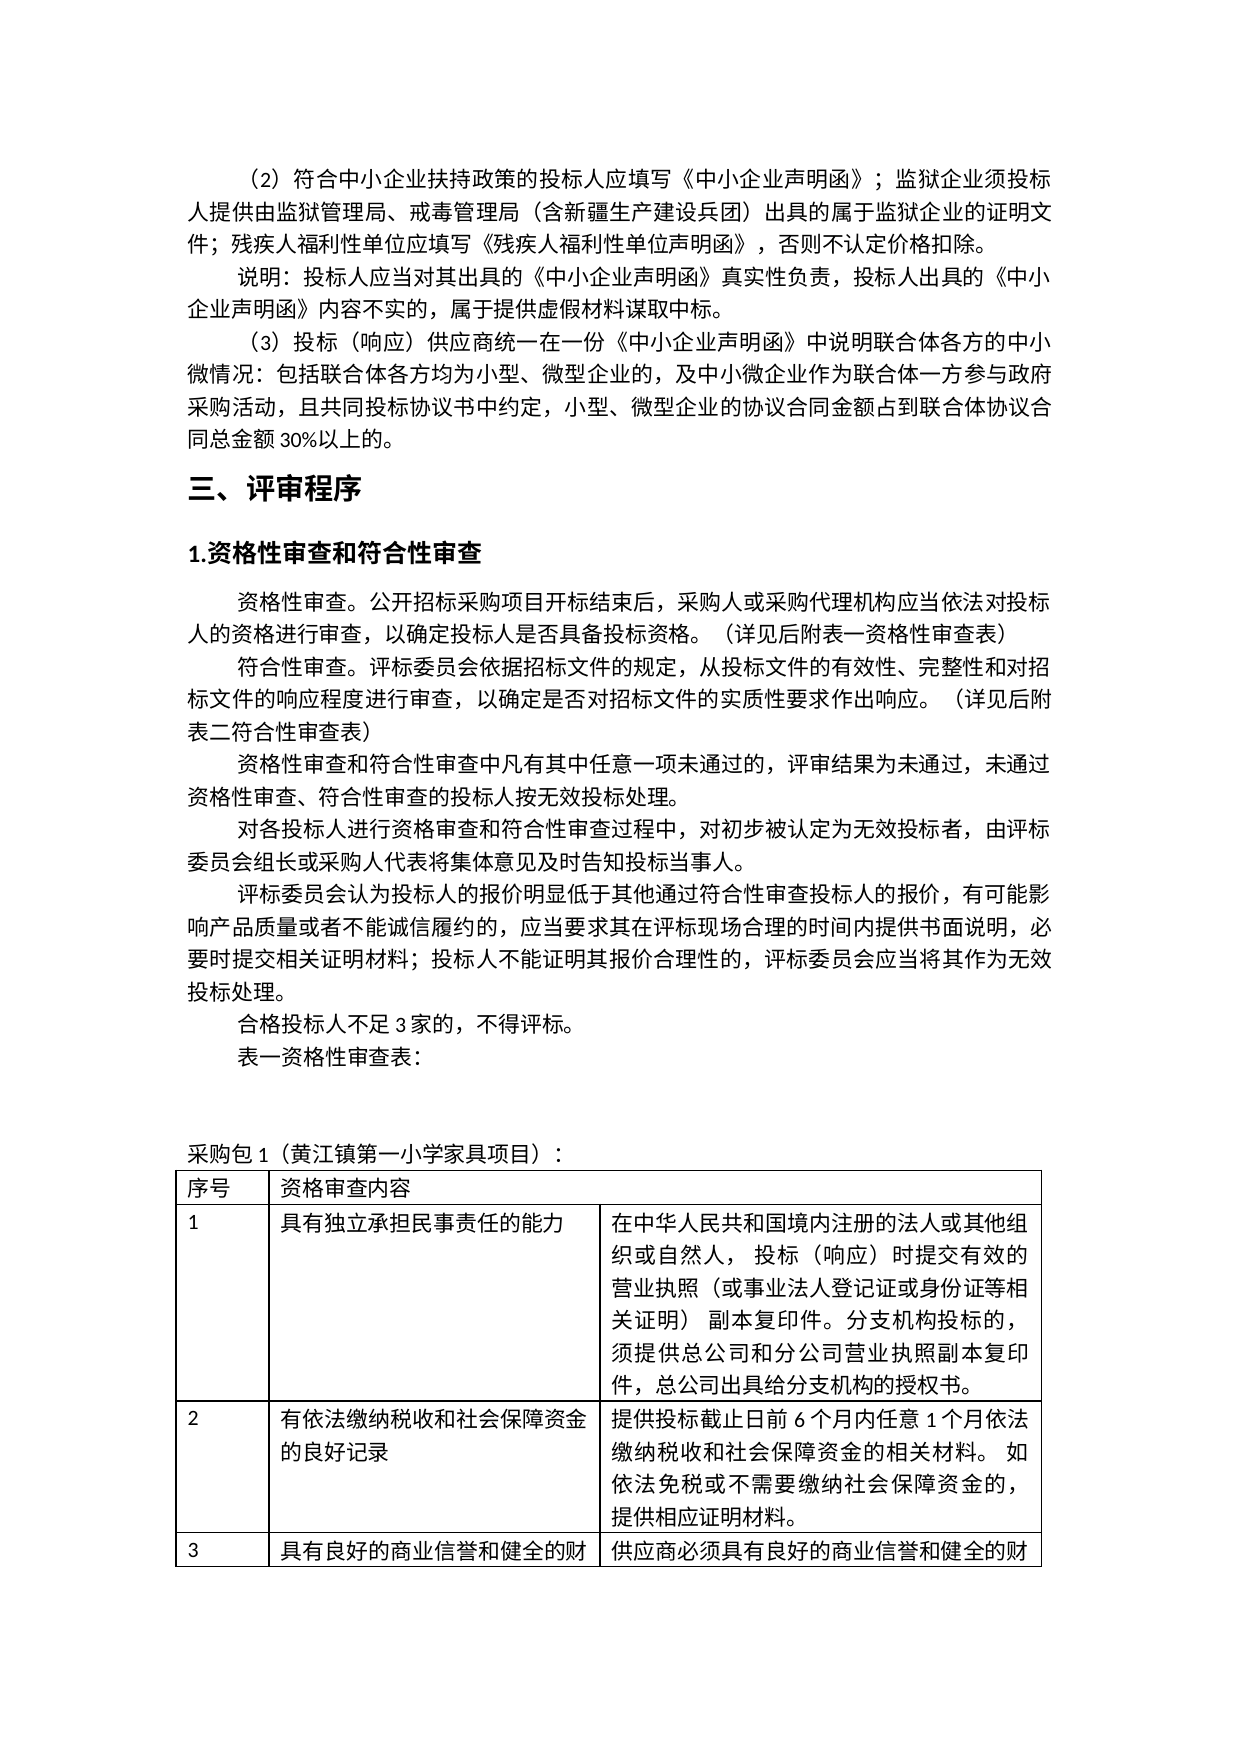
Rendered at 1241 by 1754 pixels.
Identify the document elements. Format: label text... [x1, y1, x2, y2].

text 表一资格性审查表： [187, 1039, 1053, 1072]
text （3）投标（响应）供应商统一在一份《中小企业声明函》中说明联合体各方的中小微情况：包括联合体各方均为小型、微型企业的，及中小微企业作为联合体一方参与政府采购活动，且共同投标协议书中约定，小型、微型企业的协议合同金额占到联合体协议合同总金额30%以上的。 [187, 324, 1053, 454]
table_cell 在中华人民共和国境内注册的法人或其他组织或自然人， 投标（响应）时提交有效的营业执照（或事业法人登记证或身份证等相关证明） 副本复印件。分支机构投标的，须提供总公司和分公司营业执照副本复印件，总公司出具给分支机构的授权书。 [601, 1205, 1041, 1400]
text 资格性审查。公开招标采购项目开标结束后，采购人或采购代理机构应当依法对投标人的资格进行审查，以确定投标人是否具备投标资格。（详见后附表一资格性审查表） [187, 584, 1053, 649]
table_cell 具有独立承担民事责任的能力 [270, 1205, 599, 1400]
text 评标委员会认为投标人的报价明显低于其他通过符合性审查投标人的报价，有可能影响产品质量或者不能诚信履约的，应当要求其在评标现场合理的时间内提供书面说明，必要时提交相关证明材料；投标人不能证明其报价合理性的，评标委员会应当将其作为无效投标处理。 [187, 877, 1053, 1007]
text 对各投标人进行资格审查和符合性审查过程中，对初步被认定为无效投标者，由评标委员会组长或采购人代表将集体意见及时告知投标当事人。 [187, 812, 1053, 877]
table_cell 有依法缴纳税收和社会保障资金的良好记录 [270, 1402, 599, 1532]
table_cell 具有良好的商业信誉和健全的财务会计制度 [270, 1533, 599, 1566]
text （2）符合中小企业扶持政策的投标人应填写《中小企业声明函》；监狱企业须投标人提供由监狱管理局、戒毒管理局（含新疆生产建设兵团）出具的属于监狱企业的证明文件；残疾人福利性单位应填写《残疾人福利性单位声明函》，否则不认定价格扣除。 [187, 162, 1053, 259]
text 符合性审查。评标委员会依据招标文件的规定，从投标文件的有效性、完整性和对招标文件的响应程度进行审查，以确定是否对招标文件的实质性要求作出响应。（详见后附表二符合性审查表） [187, 649, 1053, 747]
table_cell 2 [177, 1402, 268, 1532]
text 说明：投标人应当对其出具的《中小企业声明函》真实性负责，投标人出具的《中小企业声明函》内容不实的，属于提供虚假材料谋取中标。 [187, 259, 1053, 324]
table_cell 提供投标截止日前6个月内任意1个月依法缴纳税收和社会保障资金的相关材料。 如依法免税或不需要缴纳社会保障资金的， 提供相应证明材料。 [601, 1402, 1041, 1532]
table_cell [601, 1533, 1041, 1566]
table_header 序号 [177, 1171, 268, 1203]
text 合格投标人不足3家的，不得评标。 [187, 1007, 1053, 1039]
table_cell 1 [177, 1205, 268, 1400]
text 1.资格性审查和符合性审查 [187, 519, 1053, 584]
table_header 资格审查内容 [270, 1171, 1041, 1203]
text 资格性审查和符合性审查中凡有其中任意一项未通过的，评审结果为未通过，未通过资格性审查、符合性审查的投标人按无效投标处理。 [187, 747, 1053, 812]
text 三、评审程序 [187, 454, 1053, 519]
table_cell 3 [177, 1533, 268, 1566]
text 采购包1（黄江镇第一小学家具项目）： [187, 1137, 1053, 1169]
